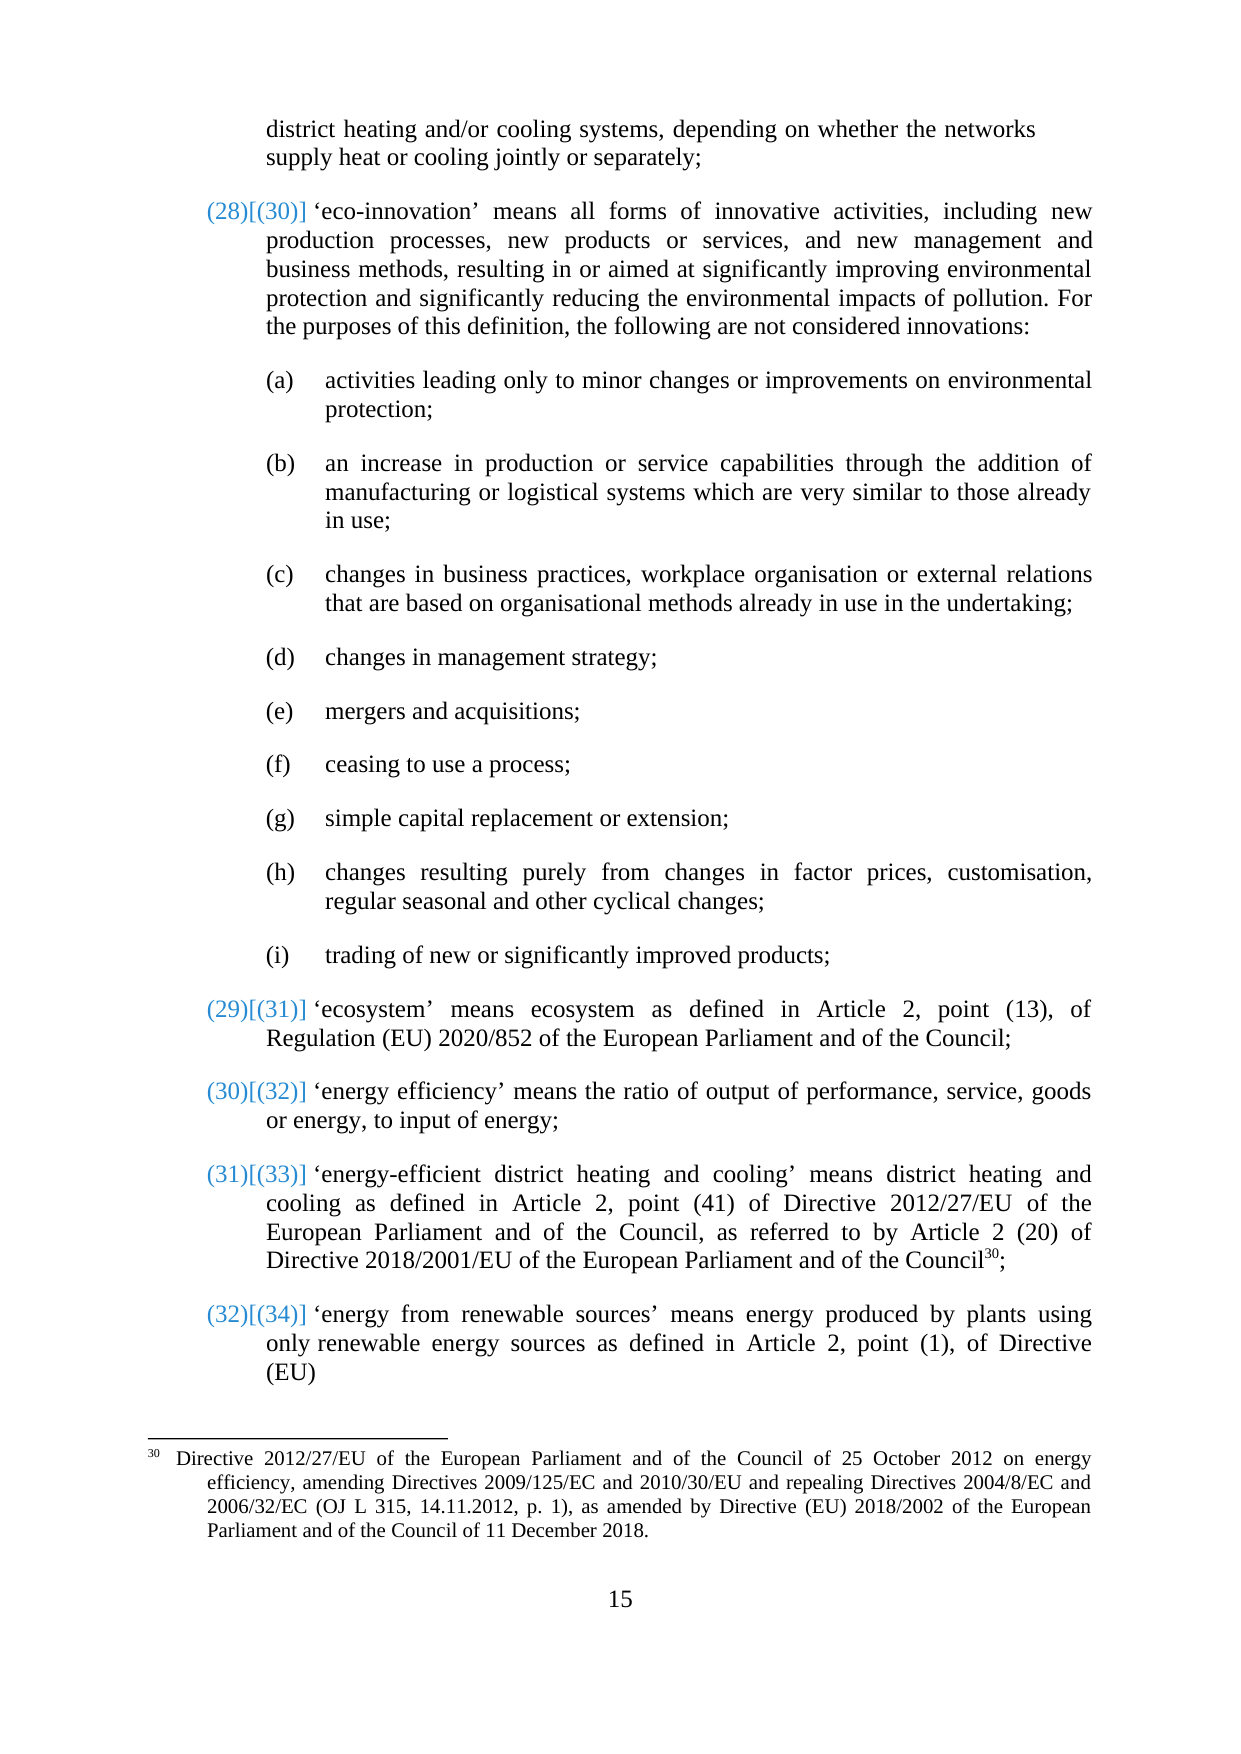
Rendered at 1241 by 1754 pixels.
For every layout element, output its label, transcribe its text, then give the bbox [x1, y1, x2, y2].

list changes in business practices, workplace organisation or external relations that are based on organisational methods already in use in the undertaking; [266, 559, 1093, 617]
list ‘energy-efficient district heating and cooling’ means district heating and cooling as defined in Article 2, point (41) of Directive 2012/27/EU of the European Parliament and of the Council, as referred to by Article 2 (20) of Directive 2018/2001/EU of the European Parliament and of the Council30; [207, 1159, 1092, 1274]
list simple capital replacement or extension; [266, 803, 1192, 832]
list changes in management strategy; [266, 642, 1192, 671]
list ceasing to use a process; [266, 749, 1192, 778]
list ‘eco-innovation’ means all forms of innovative activities, including new production processes, new products or services, and new management and business methods, resulting in or aimed at significantly improving environmental protection and significantly reducing the environmental impacts of pollution. For the purposes of this definition, the following are not considered innovations: [207, 196, 1093, 340]
list ‘energy efficiency’ means the ratio of output of performance, service, goods or energy, to input of energy; [207, 1076, 1093, 1134]
list ‘ecosystem’ means ecosystem as defined in Article 2, point (13), of Regulation (EU) 2020/852 of the European Parliament and of the Council; [207, 994, 1092, 1051]
list changes resulting purely from changes in factor prices, customisation, regular seasonal and other cyclical changes; [266, 857, 1093, 915]
list activities leading only to minor changes or improvements on environmental protection; [266, 365, 1093, 423]
text 30 Directive 2012/27/EU of the European Parliament and of the Council of 25 October 2012 on energy efficiency, amending Directives 2009/125/EC and 2010/30/EU and repealing Directives 2004/8/EC and 2006/32/EC (OJ L 315, 14.11.2012, p. 1), as amended by Directive (EU) 2018/2002 of the European Parliament and of the Council of 11 December 2018. [148, 1446, 1092, 1542]
list ‘energy from renewable sources’ means energy produced by plants using only renewable energy sources as defined in Article 2, point (1), of Directive (EU) [207, 1299, 1093, 1385]
list mergers and acquisitions; [266, 696, 1192, 724]
text district heating and/or cooling systems, depending on whether the networks supply heat or cooling jointly or separately; [266, 114, 1048, 171]
list an increase in production or service capabilities through the addition of manufacturing or logistical systems which are very similar to those already in use; [266, 448, 1092, 534]
list trading of new or significantly improved products; [266, 940, 1192, 969]
